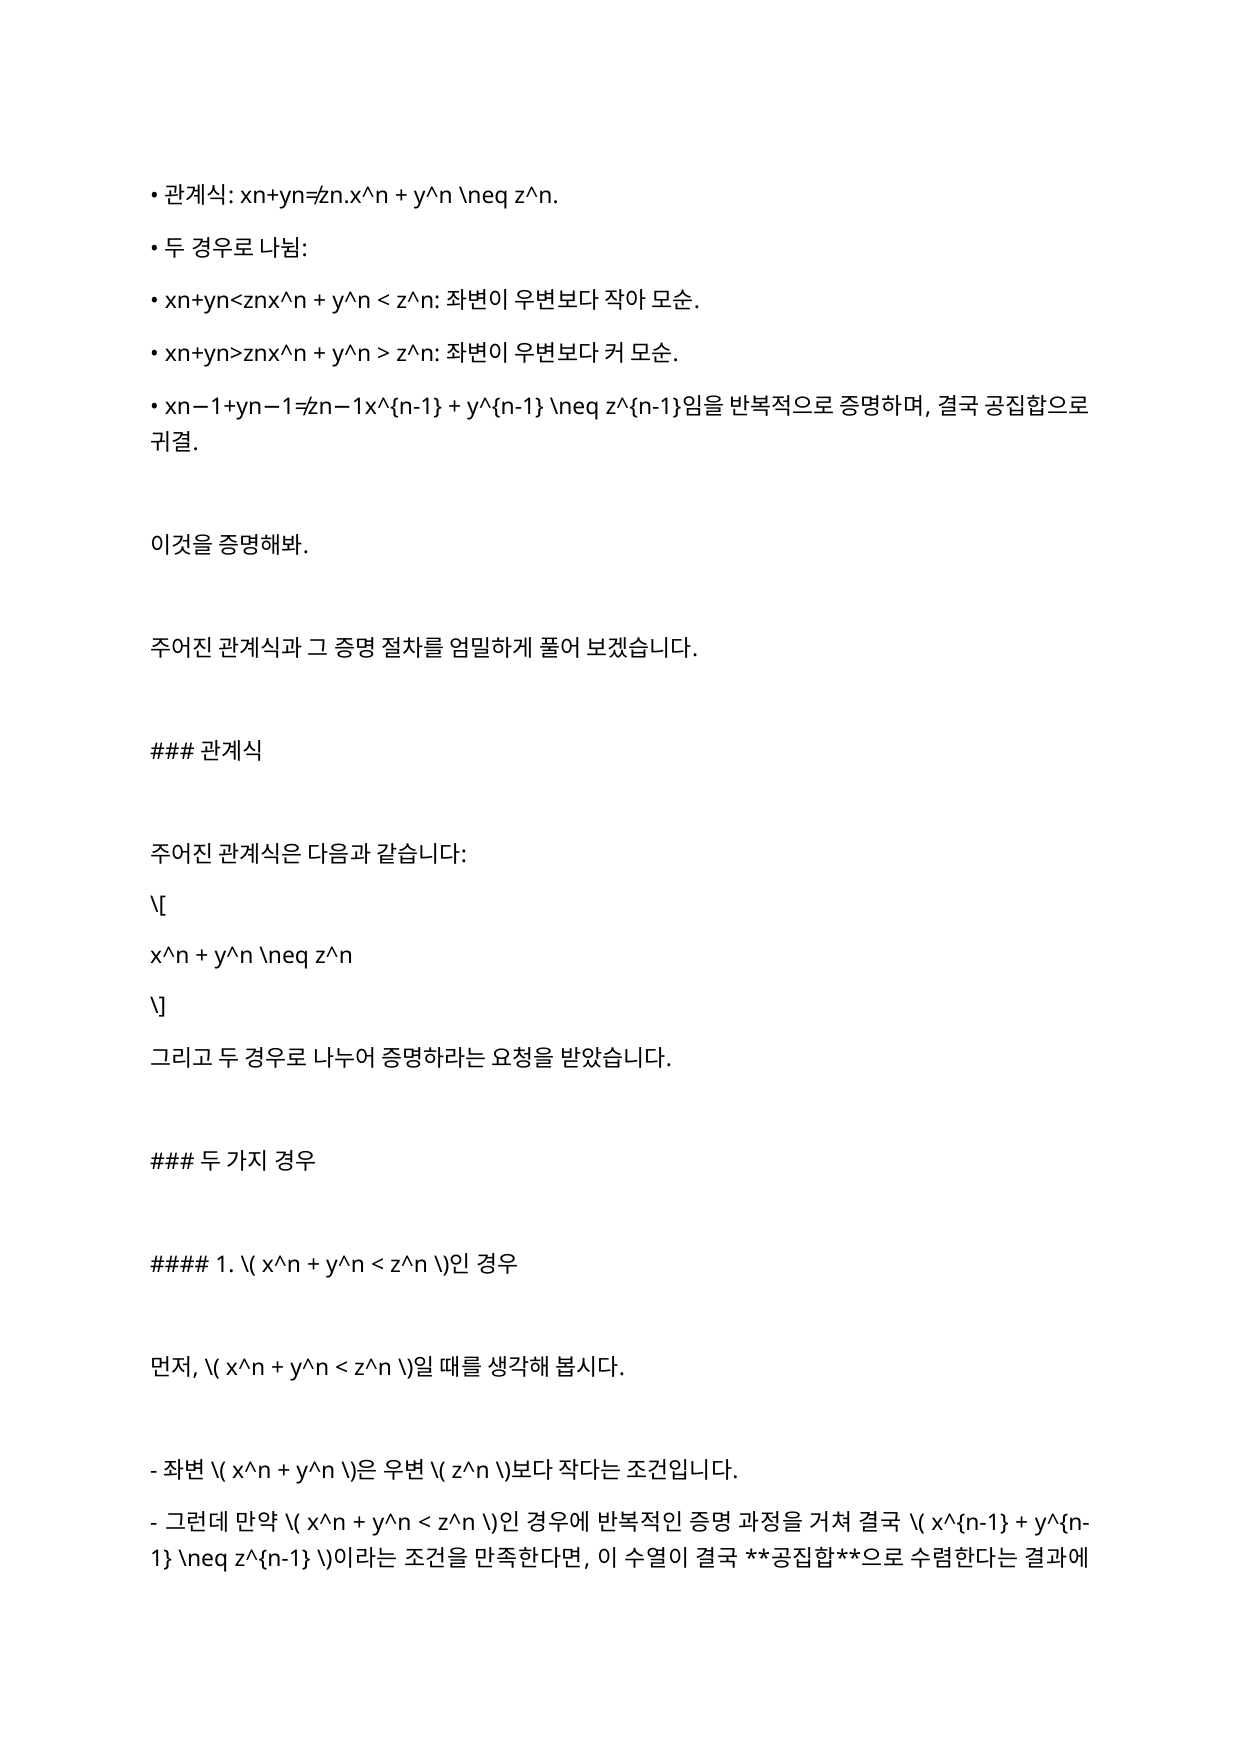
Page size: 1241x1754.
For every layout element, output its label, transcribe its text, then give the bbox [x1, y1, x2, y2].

text 주어진 관계식과 그 증명 절차를 엄밀하게 풀어 보겠습니다. [150, 629, 1090, 663]
text #### 1. \( x^n + y^n < z^n \)인 경우 [150, 1246, 1090, 1279]
text ### 두 가지 경우 [150, 1142, 1090, 1176]
text • 관계식: xn+yn≠zn.x^n + y^n \neq z^n. [150, 177, 1090, 211]
text 이것을 증명해봐. [150, 527, 1090, 560]
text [150, 1504, 1090, 1573]
text \] [150, 989, 1090, 1020]
text - 좌변 \( x^n + y^n \)은 우변 \( z^n \)보다 작다는 조건입니다. [150, 1452, 1090, 1485]
text \[ [150, 888, 1090, 919]
text 먼저, \( x^n + y^n < z^n \)일 때를 생각해 봅시다. [150, 1348, 1090, 1382]
text 주어진 관계식은 다음과 같습니다: [150, 836, 1090, 869]
text ### 관계식 [150, 733, 1090, 766]
text • xn+yn<znx^n + y^n < z^n: 좌변이 우변보다 작아 모순. [150, 282, 1090, 316]
text • xn−1+yn−1≠zn−1x^{n-1} + y^{n-1} \neq z^{n-1}임을 반복적으로 증명하며, 결국 공집합으로 귀결. [150, 388, 1090, 457]
text • 두 경우로 나뉨: [150, 230, 1090, 263]
text • xn+yn>znx^n + y^n > z^n: 좌변이 우변보다 커 모순. [150, 335, 1090, 368]
text x^n + y^n \neq z^n [150, 939, 1090, 970]
text 그리고 두 경우로 나누어 증명하라는 요청을 받았습니다. [150, 1039, 1090, 1073]
